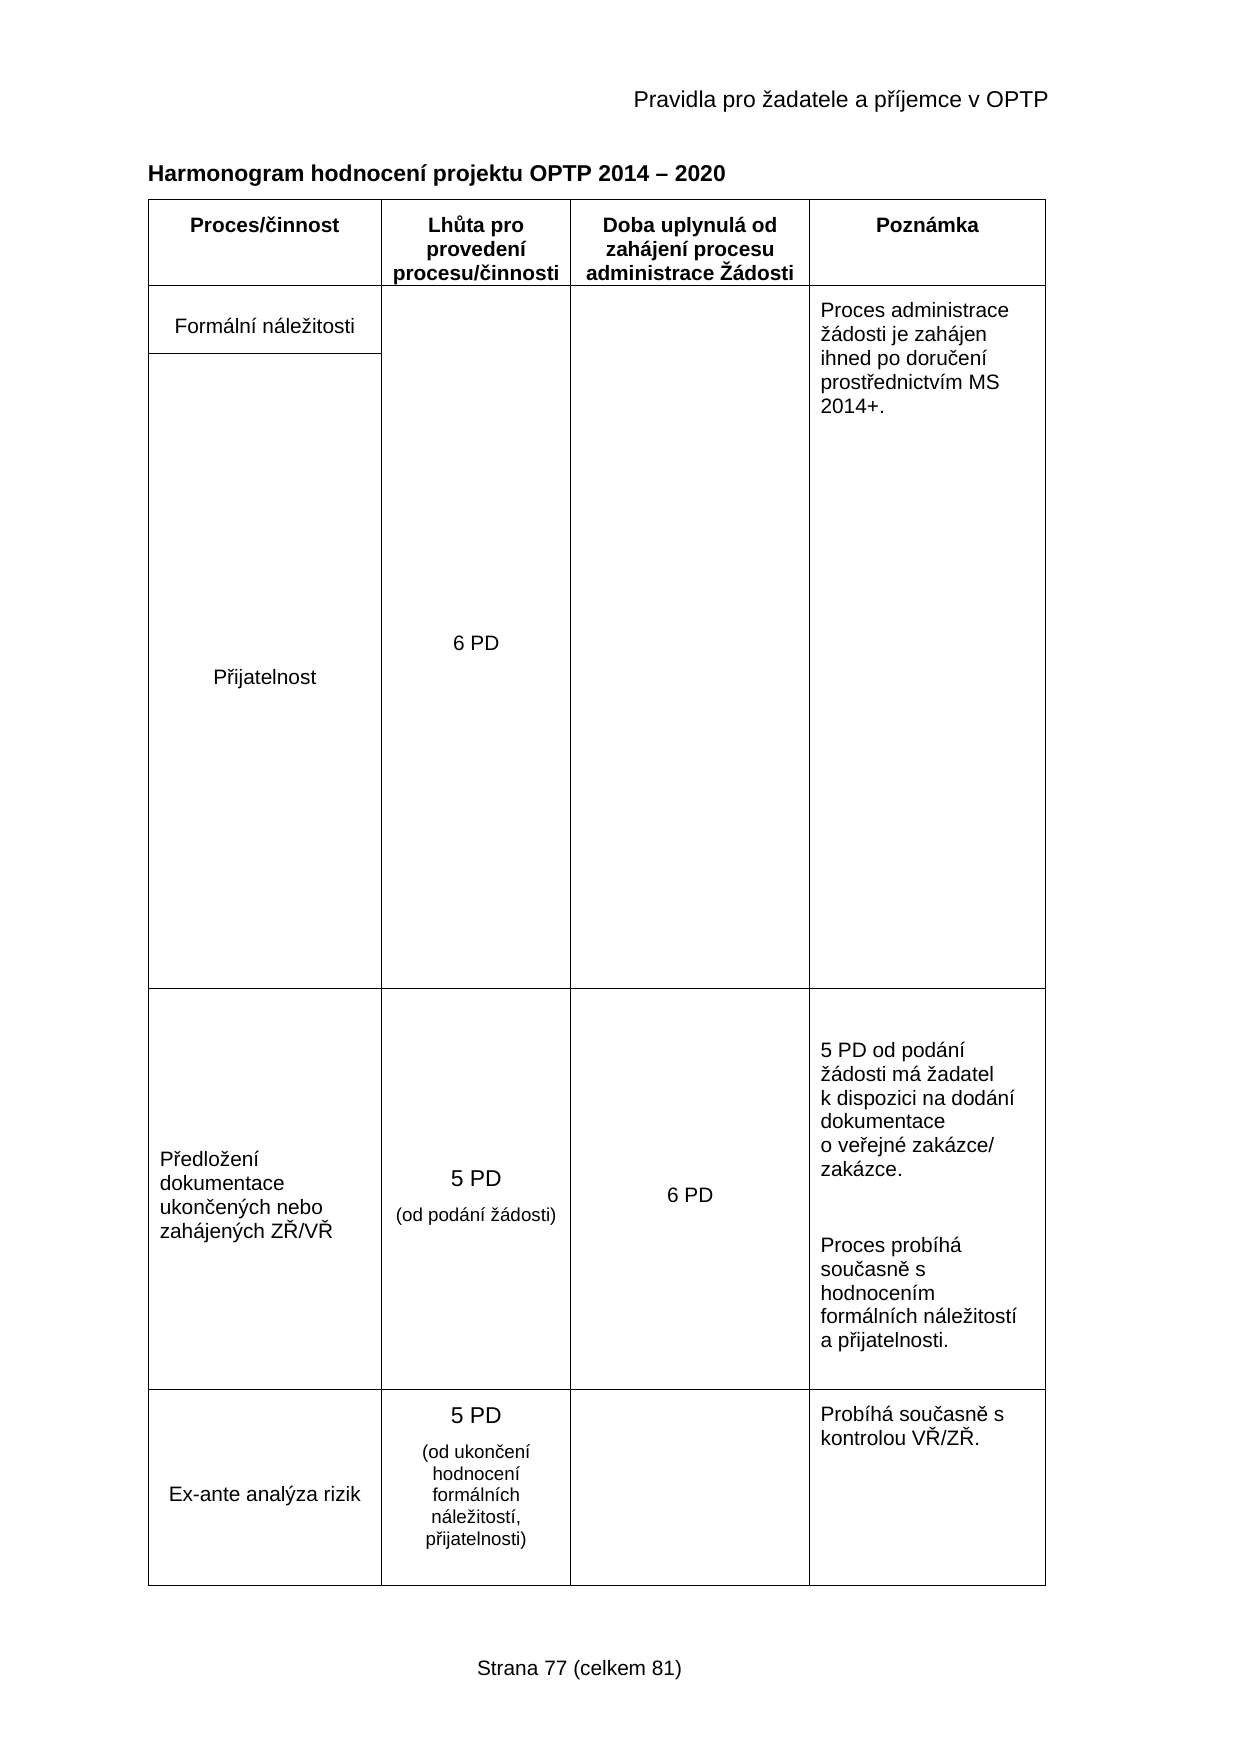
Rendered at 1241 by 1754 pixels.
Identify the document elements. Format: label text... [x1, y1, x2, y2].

table_cell 6 PD [571, 989, 809, 1389]
table_cell [571, 1390, 809, 1585]
table_cell Předložení dokumentace ukončených nebo zahájených ZŘ/VŘ [149, 989, 381, 1389]
table_cell [571, 286, 809, 987]
table_header Doba uplynulá od zahájení procesu administrace Žádosti [571, 200, 809, 284]
table_header Poznámka [810, 200, 1045, 284]
table_cell Proces administrace žádosti je zahájen ihned po doručení prostřednictvím MS 2014+. [810, 286, 1045, 987]
table_cell 5 PD od podání žádosti má žadatel k dispozici na dodání dokumentace o veřejné zakázce/ zakázce. Proces probíhá současně s hodnocením formálních náležitostí a přijatelnosti. [810, 989, 1045, 1389]
table_header Lhůta pro provedení procesu/činnosti [382, 200, 570, 284]
table_cell Probíhá současně s kontrolou VŘ/ZŘ. [810, 1390, 1045, 1585]
table_cell Ex-ante analýza rizik [149, 1390, 381, 1585]
table_header Proces/činnost [149, 200, 381, 284]
table_cell 5 PD (od podání žádosti) [382, 989, 570, 1389]
table_cell Přijatelnost [149, 354, 381, 987]
table_cell Formální náležitosti [149, 286, 381, 353]
table_cell 5 PD (od ukončení hodnocení formálních náležitostí, přijatelnosti) [382, 1390, 570, 1585]
table_cell 6 PD [382, 286, 570, 987]
text Harmonogram hodnocení projektu OPTP 2014 – 2020 [148, 160, 1048, 187]
